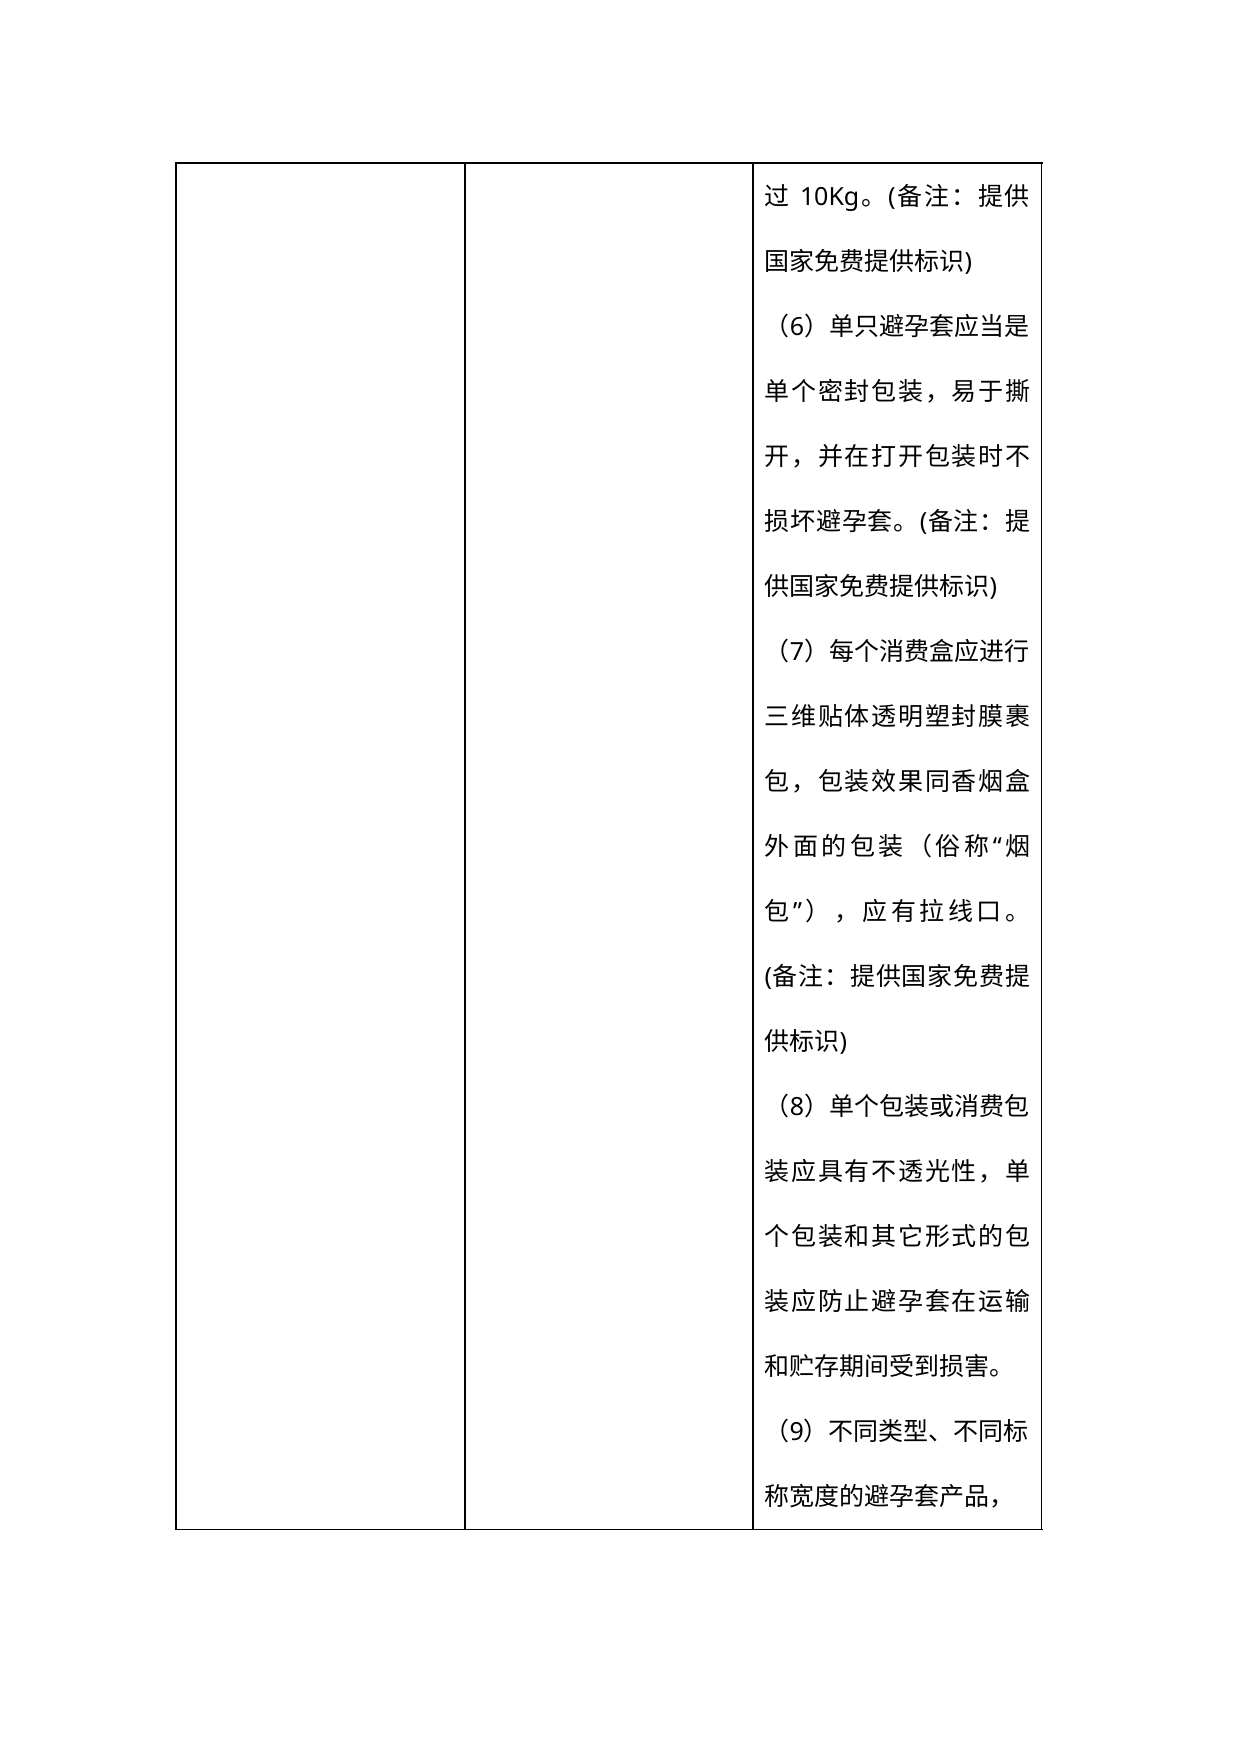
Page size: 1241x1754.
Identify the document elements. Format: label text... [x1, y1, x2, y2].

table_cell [754, 164, 1041, 1528]
table_cell [466, 164, 752, 1528]
table_cell 1 [177, 164, 464, 1528]
